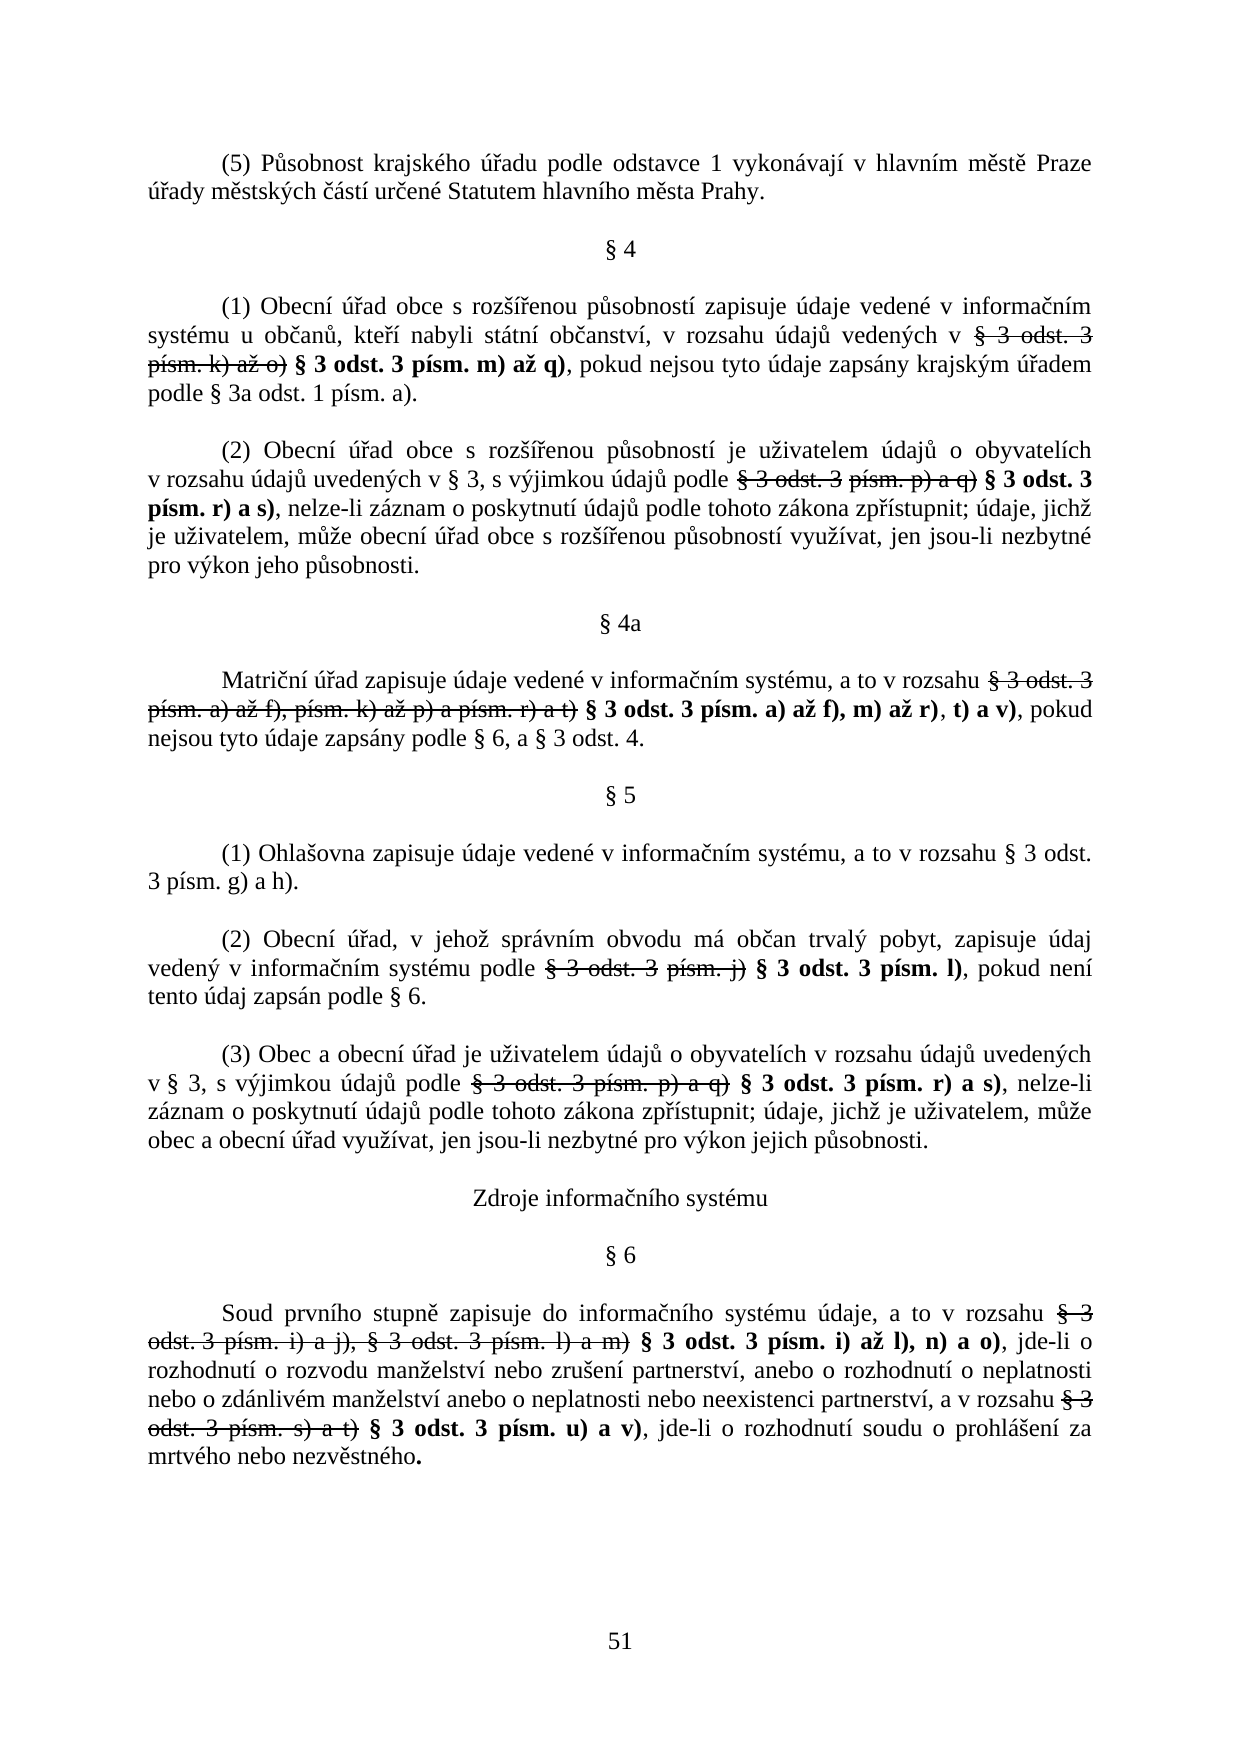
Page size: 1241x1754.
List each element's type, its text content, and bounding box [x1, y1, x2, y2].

text § 5 [148, 780, 1093, 809]
text § 6 [148, 1240, 1093, 1269]
text (2) Obecní úřad obce s rozšířenou působností je uživatelem údajů o obyvatelích v rozsahu údajů uvedených v § 3, s výjimkou údajů podle § 3 odst. 3 písm. p) a q) § 3 odst. 3 písm. r) a s), nelze-li záznam o poskytnutí údajů podle tohoto zákona zpřístupnit; údaje, jichž je uživatelem, může obecní úřad obce s rozšířenou působností využívat, jen jsou-li nezbytné pro výkon jeho působnosti. [148, 435, 1093, 579]
text § 4a [148, 608, 1093, 636]
text (1) Obecní úřad obce s rozšířenou působností zapisuje údaje vedené v informačním systému u občanů, kteří nabyli státní občanství, v rozsahu údajů vedených v § 3 odst. 3 písm. k) až o) § 3 odst. 3 písm. m) až q), pokud nejsou tyto údaje zapsány krajským úřadem podle § 3a odst. 1 písm. a). [148, 291, 1093, 406]
text Zdroje informačního systému [148, 1183, 1093, 1211]
text Matriční úřad zapisuje údaje vedené v informačním systému, a to v rozsahu § 3 odst. 3 písm. a) až f), písm. k) až p) a písm. r) a t) § 3 odst. 3 písm. a) až f), m) až r), t) a v), pokud nejsou tyto údaje zapsány podle § 6, a § 3 odst. 4. [148, 665, 1093, 751]
text (3) Obec a obecní úřad je uživatelem údajů o obyvatelích v rozsahu údajů uvedených v § 3, s výjimkou údajů podle § 3 odst. 3 písm. p) a q) § 3 odst. 3 písm. r) a s), nelze-li záznam o poskytnutí údajů podle tohoto zákona zpřístupnit; údaje, jichž je uživatelem, může obec a obecní úřad využívat, jen jsou-li nezbytné pro výkon jejich působnosti. [148, 1039, 1093, 1154]
text (5) Působnost krajského úřadu podle odstavce 1 vykonávají v hlavním městě Praze úřady městských částí určené Statutem hlavního města Prahy. [148, 148, 1093, 205]
text Soud prvního stupně zapisuje do informačního systému údaje, a to v rozsahu § 3 odst. 3 písm. i) a j), § 3 odst. 3 písm. l) a m) § 3 odst. 3 písm. i) až l), n) a o), jde-li o rozhodnutí o rozvodu manželství nebo zrušení partnerství, anebo o rozhodnutí o neplatnosti nebo o zdánlivém manželství anebo o neplatnosti nebo neexistenci partnerství, a v rozsahu § 3 odst. 3 písm. s) a t) § 3 odst. 3 písm. u) a v), jde-li o rozhodnutí soudu o prohlášení za mrtvého nebo nezvěstného. [148, 1298, 1093, 1470]
text § 4 [148, 234, 1093, 263]
text (2) Obecní úřad, v jehož správním obvodu má občan trvalý pobyt, zapisuje údaj vedený v informačním systému podle § 3 odst. 3 písm. j) § 3 odst. 3 písm. l), pokud není tento údaj zapsán podle § 6. [148, 924, 1093, 1010]
text (1) Ohlašovna zapisuje údaje vedené v informačním systému, a to v rozsahu § 3 odst. 3 písm. g) a h). [148, 838, 1093, 895]
